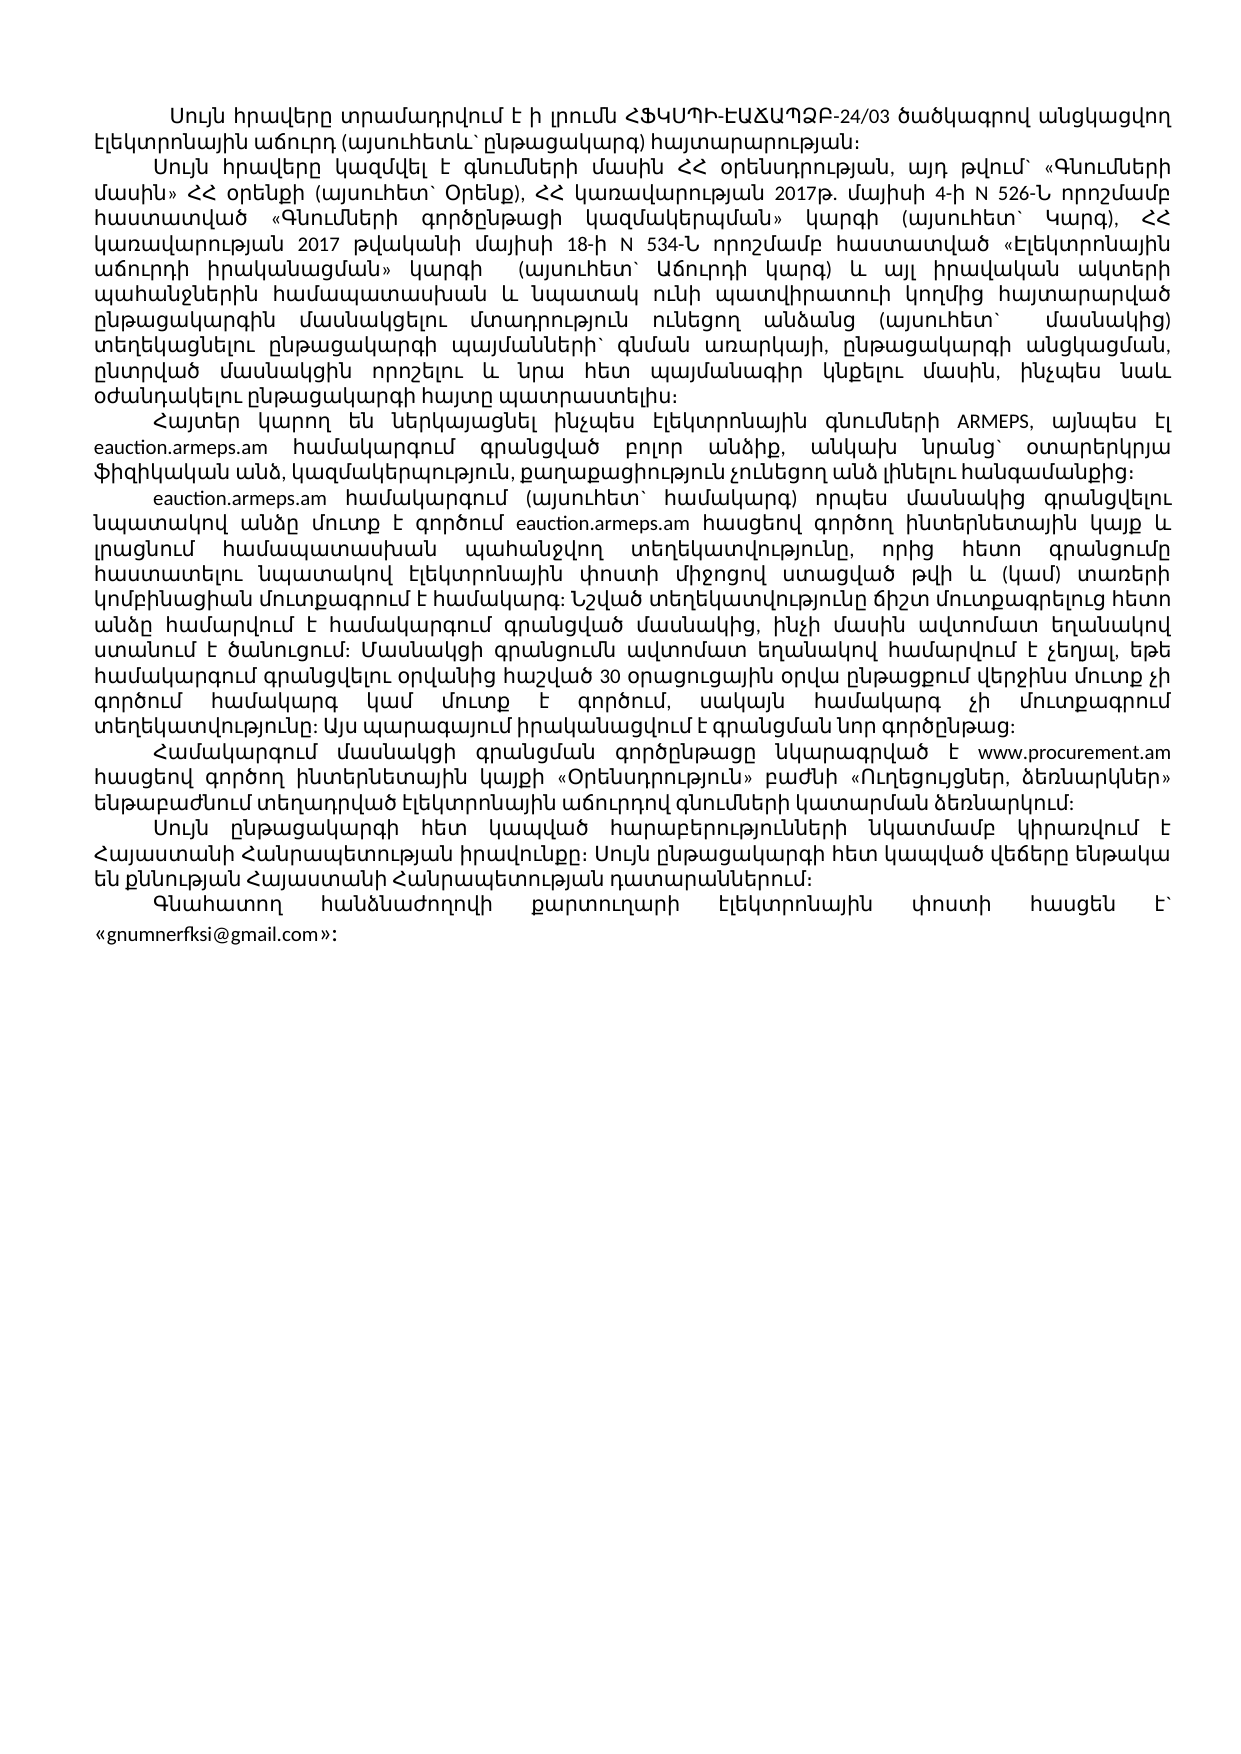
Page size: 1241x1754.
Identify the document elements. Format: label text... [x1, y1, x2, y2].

text Գնահատող հանձնաժողովի քարտուղարի էլեկտրոնային փոստի հասցեն է` «gnumnerfksi@gmail.com»: [94, 892, 1171, 948]
text Սույն հրավերը տրամադրվում է ի լրումն ՀՖԿՍՊԻ-ԷԱՃԱՊՁԲ-24/03 ծածկագրով անցկացվող էլեկտրոնային աճուրդ (այսուհետև` ընթացակարգ) հայտարարության։ [94, 104, 1171, 154]
text Սույն ընթացակարգի հետ կապված հարաբերությունների նկատմամբ կիրառվում է Հայաստանի Հանրապետության իրավունքը։ Սույն ընթացակարգի հետ կապված վեճերը ենթակա են քննության Հայաստանի Հանրապետության դատարաններում։ [94, 815, 1171, 892]
text eauction.armeps.am համակարգում (այսուհետ` համակարգ) որպես մասնակից գրանցվելու նպատակով անձը մուտք է գործում eauction.armeps.am հասցեով գործող ինտերնետային կայք և լրացնում համապատասխան պահանջվող տեղեկատվությունը, որից հետո գրանցումը հաստատելու նպատակով էլեկտրոնային փոստի միջոցով ստացված թվի և (կամ) տառերի կոմբինացիան մուտքագրում է համակարգ: Նշված տեղեկատվությունը ճիշտ մուտքագրելուց հետո անձը համարվում է համակարգում գրանցված մասնակից, ինչի մասին ավտոմատ եղանակով ստանում է ծանուցում: Մասնակցի գրանցումն ավտոմատ եղանակով համարվում է չեղյալ, եթե համակարգում գրանցվելու օրվանից հաշված 30 օրացուցային օրվա ընթացքում վերջինս մուտք չի գործում համակարգ կամ մուտք է գործում, սակայն համակարգ չի մուտքագրում տեղեկատվությունը: Այս պարագայում իրականացվում է գրանցման նոր գործընթաց: [94, 485, 1171, 739]
text Համակարգում մասնակցի գրանցման գործընթացը նկարագրված է www.procurement.am հասցեով գործող ինտերնետային կայքի «Օրենսդրություն» բաժնի «Ուղեցույցներ, ձեռնարկներ» ենթաբաժնում տեղադրված էլեկտրոնային աճուրդով գնումների կատարման ձեռնարկում: [94, 739, 1171, 815]
text Սույն հրավերը կազմվել է գնումների մասին ՀՀ օրենսդրության, այդ թվում` «Գնումների մասին» ՀՀ օրենքի (այսուհետ` Օրենք), ՀՀ կառավարության 2017թ. մայիսի 4-ի N 526-Ն որոշմամբ հաստատված «Գնումների գործընթացի կազմակերպման» կարգի (այսուհետ` Կարգ), ՀՀ կառավարության 2017 թվականի մայիսի 18-ի N 534-Ն որոշմամբ հաստատված «Էլեկտրոնային աճուրդի իրականացման» կարգի (այսուհետ` Աճուրդի կարգ) և այլ իրավական ակտերի պահանջներին համապատասխան և նպատակ ունի պատվիրատուի կողմից հայտարարված ընթացակարգին մասնակցելու մտադրություն ունեցող անձանց (այսուհետ` մասնակից) տեղեկացնելու ընթացակարգի պայմանների` գնման առարկայի, ընթացակարգի անցկացման, ընտրված մասնակցին որոշելու և նրա հետ պայմանագիր կնքելու մասին, ինչպես նաև օժանդակելու ընթացակարգի հայտը պատրաստելիս։ [94, 154, 1171, 409]
text Հայտեր կարող են ներկայացնել ինչպես էլեկտրոնային գնումների ARMEPS, այնպես էլ eauction.armeps.am համակարգում գրանցված բոլոր անձիք, անկախ նրանց` օտարերկրյա ֆիզիկական անձ, կազմակերպություն, քաղաքացիություն չունեցող անձ լինելու հանգամանքից։ [94, 409, 1171, 485]
